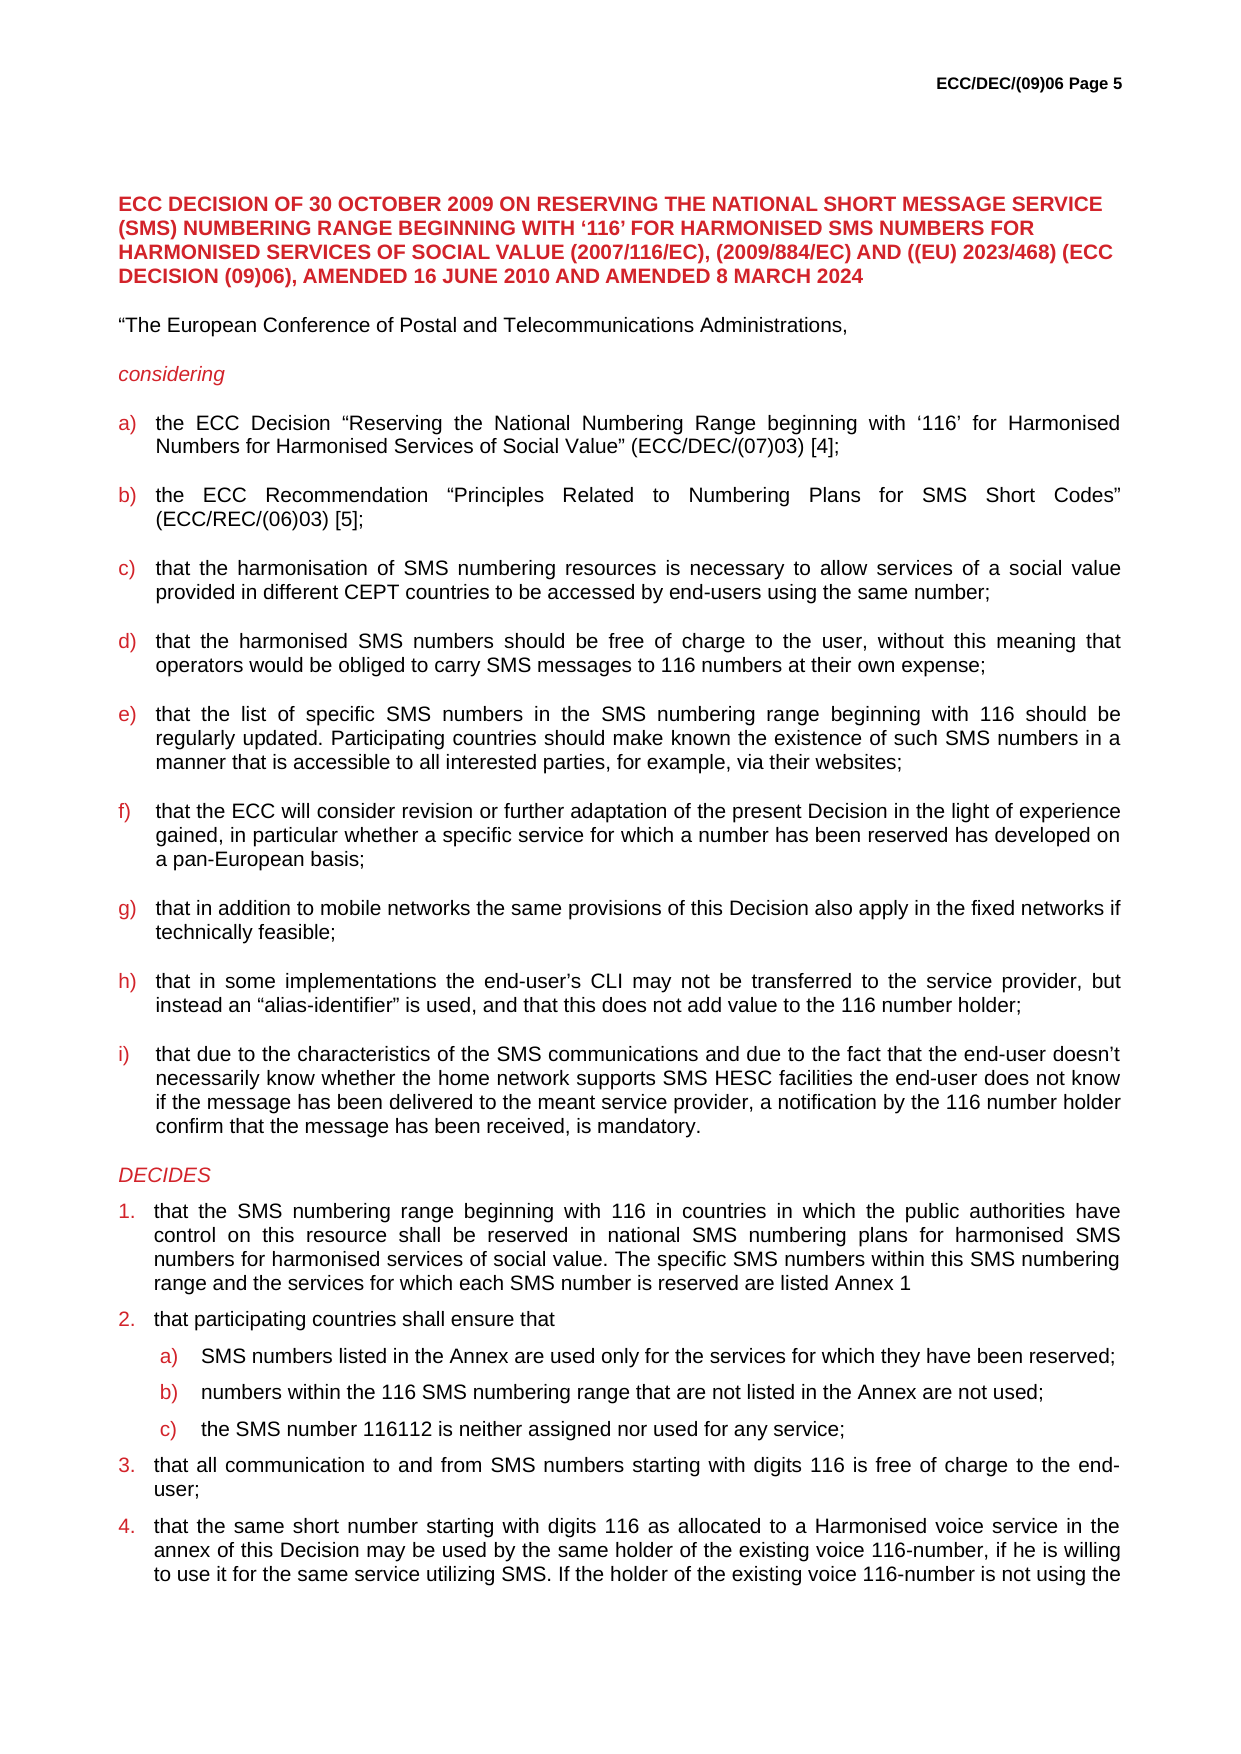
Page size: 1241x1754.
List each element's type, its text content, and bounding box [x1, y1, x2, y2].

subtitle ECC Decision of 30 october 2009 on Reserving the National Short Message Service (SMS) Numbering Range Beginning with ‘116’ for Harmonised SMS Numbers for Harmonised Services of Social Value (2007/116/EC), (2009/884/EC) AND ((eu) 2023/468) (ECC decision (09)06), amended 16 June 2010 and amended 8 march 2024 [118, 192, 1122, 287]
text “The European Conference of Postal and Telecommunications Administrations, [118, 312, 1122, 336]
list that all communication to and from SMS numbers starting with digits 116 is free of charge to the end-user; [118, 1453, 1122, 1501]
list that due to the characteristics of the SMS communications and due to the fact that the end-user doesn’t necessarily know whether the home network supports SMS HESC facilities the end-user does not know if the message has been delivered to the meant service provider, a notification by the 116 number holder confirm that the message has been received, is mandatory. [118, 1042, 1122, 1137]
list that in addition to mobile networks the same provisions of this Decision also apply in the fixed networks if technically feasible; [118, 896, 1122, 944]
list that the ECC will consider revision or further adaptation of the present Decision in the light of experience gained, in particular whether a specific service for which a number has been reserved has developed on a pan-European basis; [118, 799, 1122, 871]
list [118, 1513, 1122, 1585]
list that the harmonisation of SMS numbering resources is necessary to allow services of a social value provided in different CEPT countries to be accessed by end-users using the same number; [118, 556, 1122, 604]
list numbers within the 116 SMS numbering range that are not listed in the Annex are not used; [159, 1380, 1122, 1404]
list that the SMS numbering range beginning with 116 in countries in which the public authorities have control on this resource shall be reserved in national SMS numbering plans for harmonised SMS numbers for harmonised services of social value. The specific SMS numbers within this SMS numbering range and the services for which each SMS number is reserved are listed Annex 1 [118, 1199, 1122, 1295]
list that participating countries shall ensure that [118, 1307, 1122, 1331]
list that in some implementations the end-user’s CLI may not be transferred to the service provider, but instead an “alias-identifier” is used, and that this does not add value to the 116 number holder; [118, 969, 1122, 1017]
list that the harmonised SMS numbers should be free of charge to the user, without this meaning that operators would be obliged to carry SMS messages to 116 numbers at their own expense; [118, 629, 1122, 677]
list that the list of specific SMS numbers in the SMS numbering range beginning with 116 should be regularly updated. Participating countries should make known the existence of such SMS numbers in a manner that is accessible to all interested parties, for example, via their websites; [118, 702, 1122, 774]
list the ECC Decision “Reserving the National Numbering Range beginning with ‘116’ for Harmonised Numbers for Harmonised Services of Social Value” (ECC/DEC/(07)03) [4]; [118, 410, 1122, 458]
list SMS numbers listed in the Annex are used only for the services for which they have been reserved; [159, 1344, 1122, 1368]
text DECIDES [118, 1162, 1122, 1186]
list the ECC Recommendation “Principles Related to Numbering Plans for SMS Short Codes” (ECC/REC/(06)03) [5]; [118, 483, 1122, 531]
list the SMS number 116112 is neither assigned nor used for any service; [159, 1417, 1122, 1441]
text considering [118, 361, 1122, 385]
